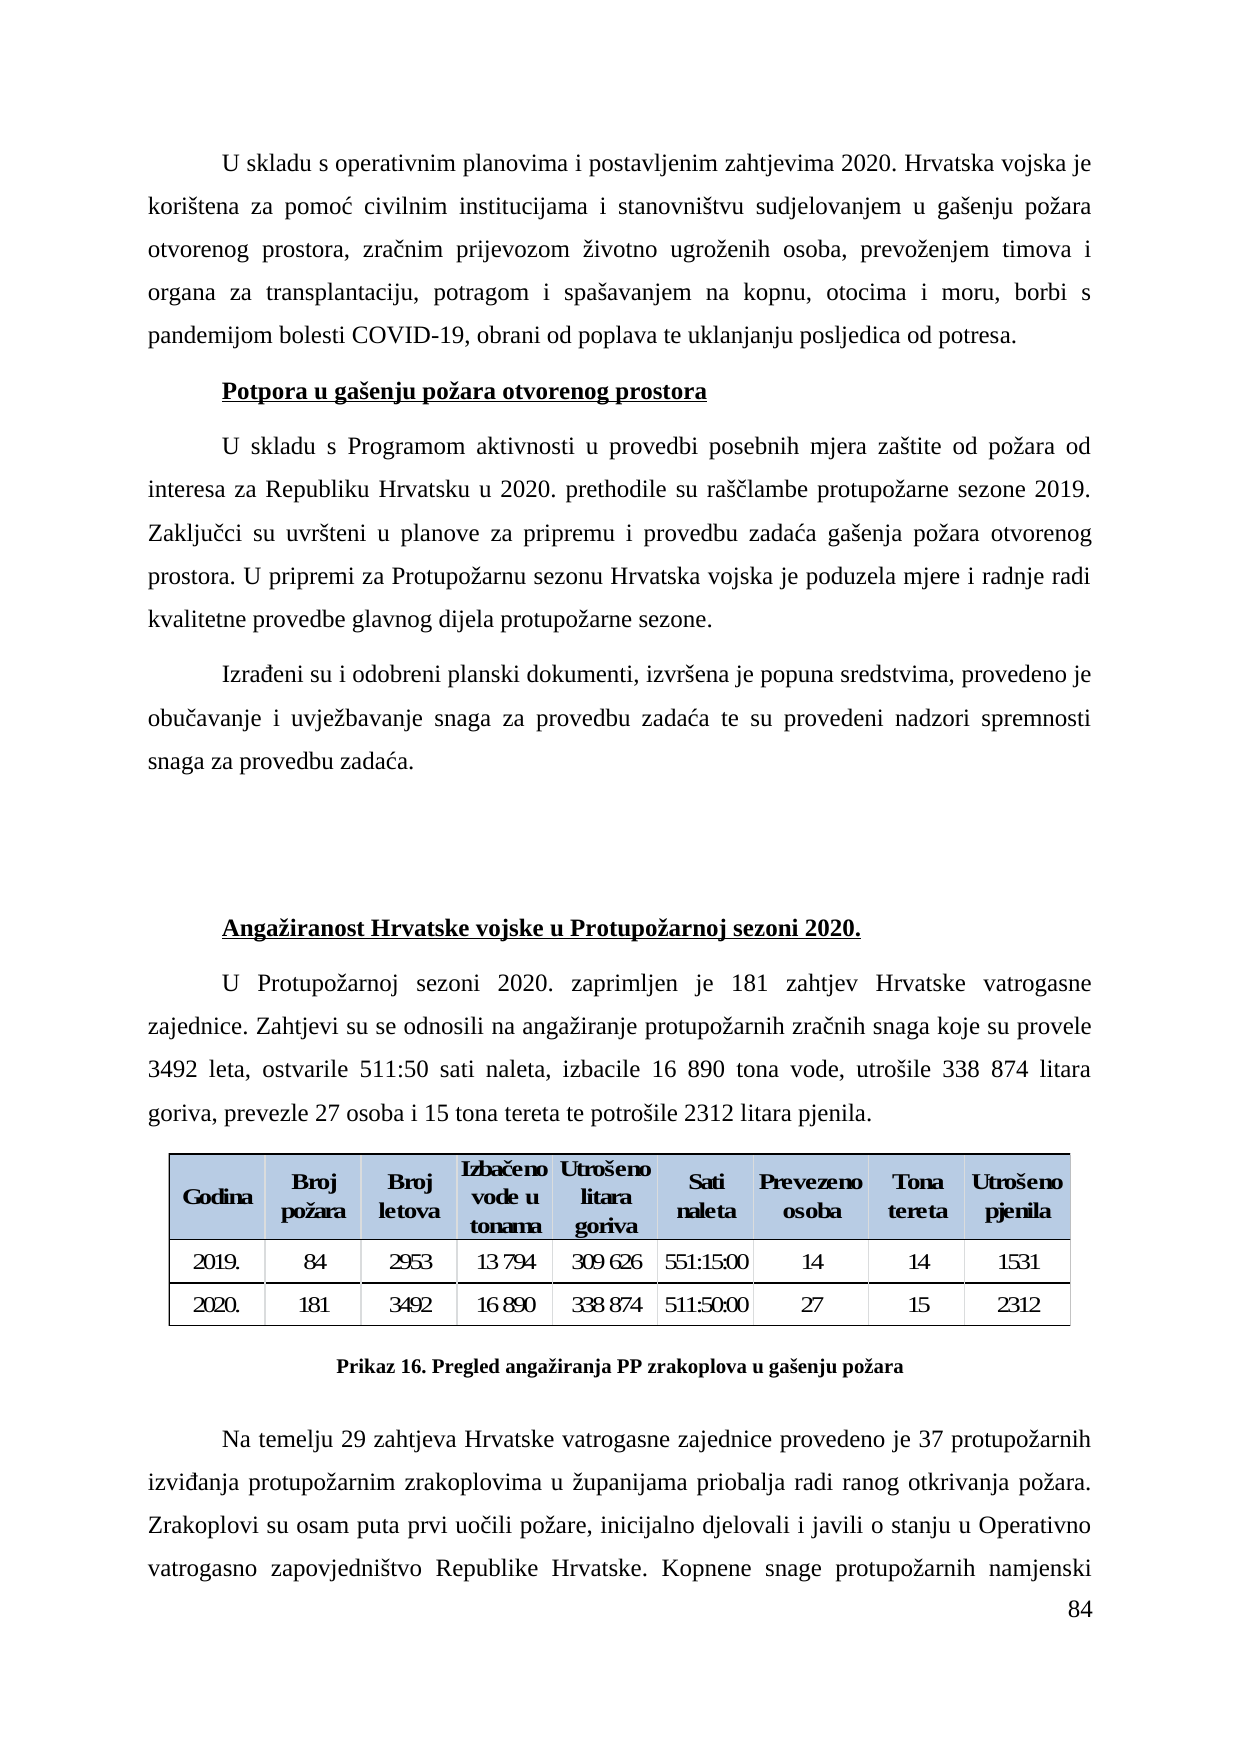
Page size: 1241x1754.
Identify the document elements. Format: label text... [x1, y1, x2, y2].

text U skladu s Programom aktivnosti u provedbi posebnih mjera zaštite od požara od interesa za Republiku Hrvatsku u 2020. prethodile su raščlambe protupožarne sezone 2019. Zaključci su uvršteni u planove za pripremu i provedbu zadaća gašenja požara otvorenog prostora. U pripremi za Protupožarnu sezonu Hrvatska vojska je poduzela mjere i radnje radi kvalitetne provedbe glavnog dijela protupožarne sezone. [148, 431, 1092, 633]
text U skladu s operativnim planovima i postavljenim zahtjevima 2020. Hrvatska vojska je korištena za pomoć civilnim institucijama i stanovništvu sudjelovanjem u gašenju požara otvorenog prostora, zračnim prijevozom životno ugroženih osoba, prevoženjem timova i organa za transplantaciju, potragom i spašavanjem na kopnu, otocima i moru, borbi s pandemijom bolesti COVID-19, obrani od poplava te uklanjanju posljedica od potresa. [148, 148, 1092, 349]
text Angažiranost Hrvatske vojske u Protupožarnoj sezoni 2020. [148, 913, 1092, 941]
text Potpora u gašenju požara otvorenog prostora [148, 376, 1092, 404]
text Prikaz 16. Pregled angažiranja PP zrakoplova u gašenju požara [148, 1354, 1092, 1378]
text Izrađeni su i odobreni planski dokumenti, izvršena je popuna sredstvima, provedeno je obučavanje i uvježbavanje snaga za provedbu zadaća te su provedeni nadzori spremnosti snaga za provedbu zadaća. [148, 659, 1092, 774]
text U Protupožarnoj sezoni 2020. zaprimljen je 181 zahtjev Hrvatske vatrogasne zajednice. Zahtjevi su se odnosili na angažiranje protupožarnih zračnih snaga koje su provele 3492 leta, ostvarile 511:50 sati naleta, izbacile 16 890 tona vode, utrošile 338 874 litara goriva, prevezle 27 osoba i 15 tona tereta te potrošile 2312 litara pjenila. [148, 968, 1092, 1126]
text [148, 1424, 1092, 1582]
